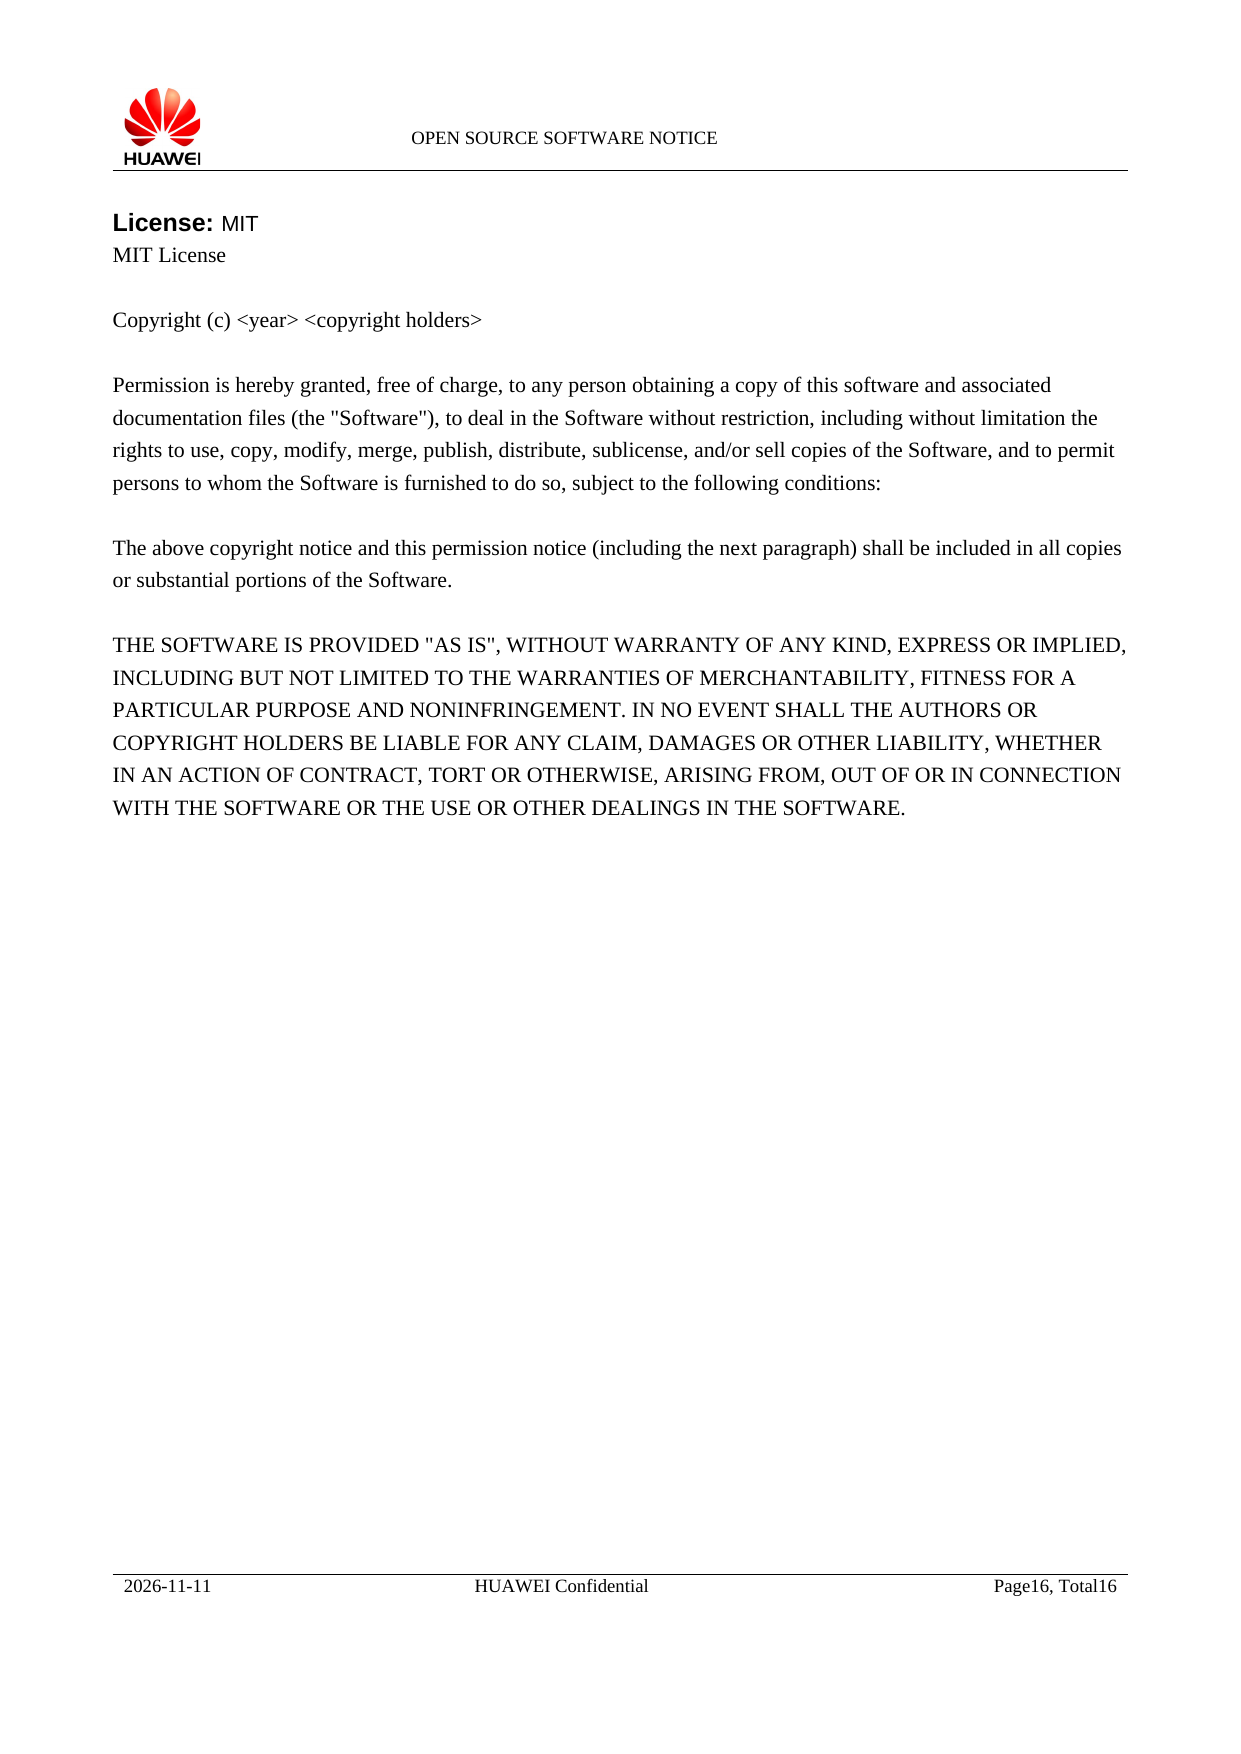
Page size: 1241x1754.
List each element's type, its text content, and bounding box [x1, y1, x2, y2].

text License: MIT [112, 206, 1128, 239]
text MIT License Copyright (c) <year> <copyright holders> Permission is hereby granted, free of charge, to any person obtaining a copy of this software and associated documentation files (the "Software"), to deal in the Software without restriction, including without limitation the rights to use, copy, modify, merge, publish, distribute, sublicense, and/or sell copies of the Software, and to permit persons to whom the Software is furnished to do so, subject to the following conditions: The above copyright notice and this permission notice (including the next paragraph) shall be included in all copies or substantial portions of the Software. THE SOFTWARE IS PROVIDED "AS IS", WITHOUT WARRANTY OF ANY KIND, EXPRESS OR IMPLIED, INCLUDING BUT NOT LIMITED TO THE WARRANTIES OF MERCHANTABILITY, FITNESS FOR A PARTICULAR PURPOSE AND NONINFRINGEMENT. IN NO EVENT SHALL THE AUTHORS OR COPYRIGHT HOLDERS BE LIABLE FOR ANY CLAIM, DAMAGES OR OTHER LIABILITY, WHETHER IN AN ACTION OF CONTRACT, TORT OR OTHERWISE, ARISING FROM, OUT OF OR IN CONNECTION WITH THE SOFTWARE OR THE USE OR OTHER DEALINGS IN THE SOFTWARE. [112, 239, 1128, 824]
picture [124, 88, 201, 165]
